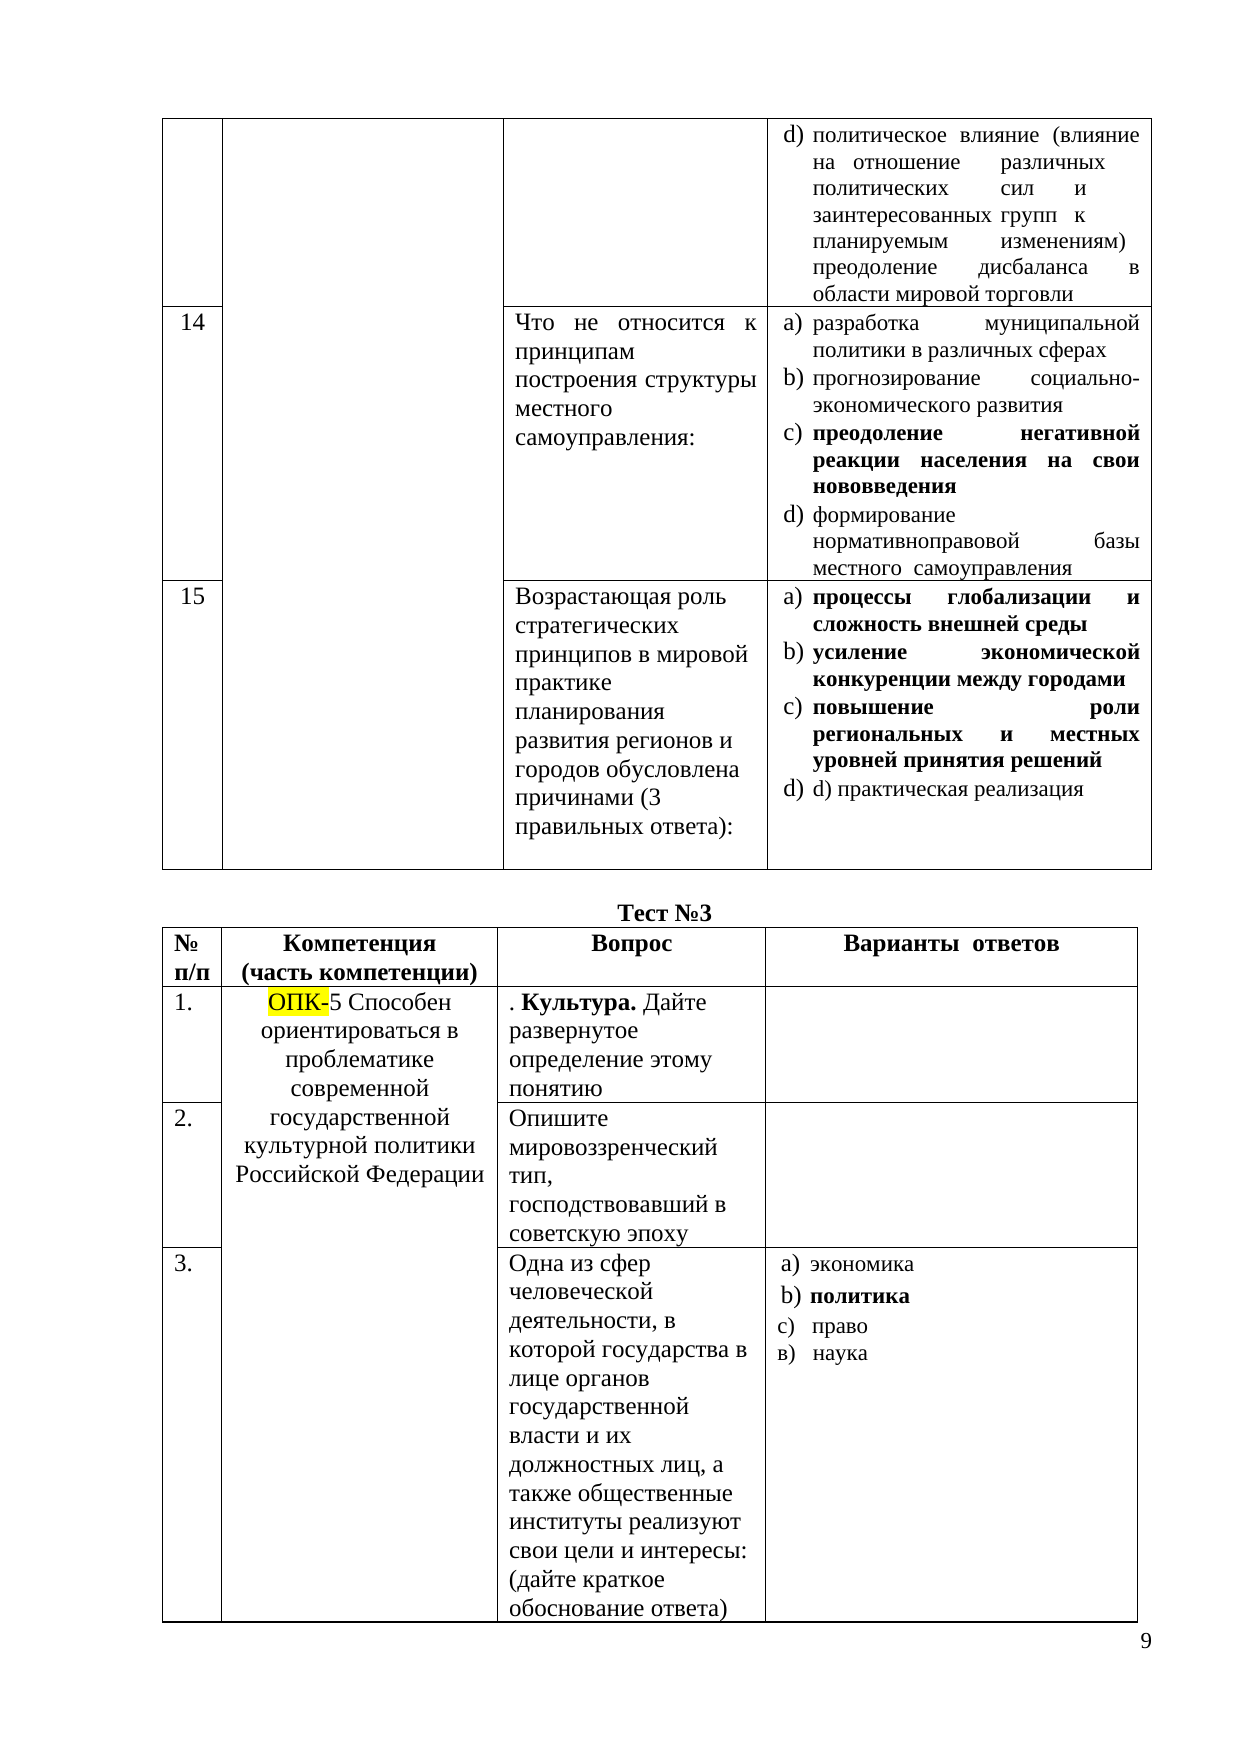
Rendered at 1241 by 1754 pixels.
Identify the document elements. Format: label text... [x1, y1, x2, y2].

table_header Варианты ответов [766, 928, 1137, 986]
table_cell разработка муниципальной политики в различных сферах прогнозирование социально-экономического развития преодоление негативной реакции населения на свои нововведения формирование нормативноправовой базы местного самоуправления [768, 307, 1151, 580]
table_cell 13 [163, 119, 222, 306]
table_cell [504, 119, 767, 306]
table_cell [768, 119, 1151, 306]
table_cell [766, 987, 1137, 1102]
table_cell экономика политика с) право в) наука [766, 1248, 1137, 1621]
table_cell [766, 1103, 1137, 1247]
table_cell 14 [163, 307, 222, 580]
table_cell 3. [163, 1248, 221, 1621]
table_cell Опишите мировоззренческий тип, господствовавший в советскую эпоху [498, 1103, 765, 1247]
table_cell Одна из сфер человеческой деятельности, в которой государства в лице органов государственной власти и их должностных лиц, а также общественные институты реализуют свои цели и интересы: (дайте краткое обоснование ответа) [498, 1248, 765, 1621]
table_cell Возрастающая роль стратегических принципов в мировой практике планирования развития регионов и городов обусловлена причинами (3 правильных ответа): [504, 581, 767, 869]
table_cell Что не относится к принципам построения структуры местного самоуправления: [504, 307, 767, 580]
table_cell 2. [163, 1103, 221, 1247]
table_header Вопрос [498, 928, 765, 986]
text Тест №3 [177, 898, 1152, 927]
table_header № п/п [163, 928, 221, 986]
table_cell процессы глобализации и сложность внешней среды усиление экономической конкуренции между городами повышение роли региональных и местных уровней принятия решений d) практическая реализация [768, 581, 1151, 869]
table_header Компетенция (часть компетенции) [222, 928, 497, 986]
table_cell 1. [163, 987, 221, 1102]
table_cell 15 [163, 581, 222, 869]
table_cell . Культура. Дайте развернутое определение этому понятию [498, 987, 765, 1102]
table_cell ОПК-5 Способен ориентироваться в проблематике современной государственной культурной политики Российской Федерации [222, 987, 497, 1621]
